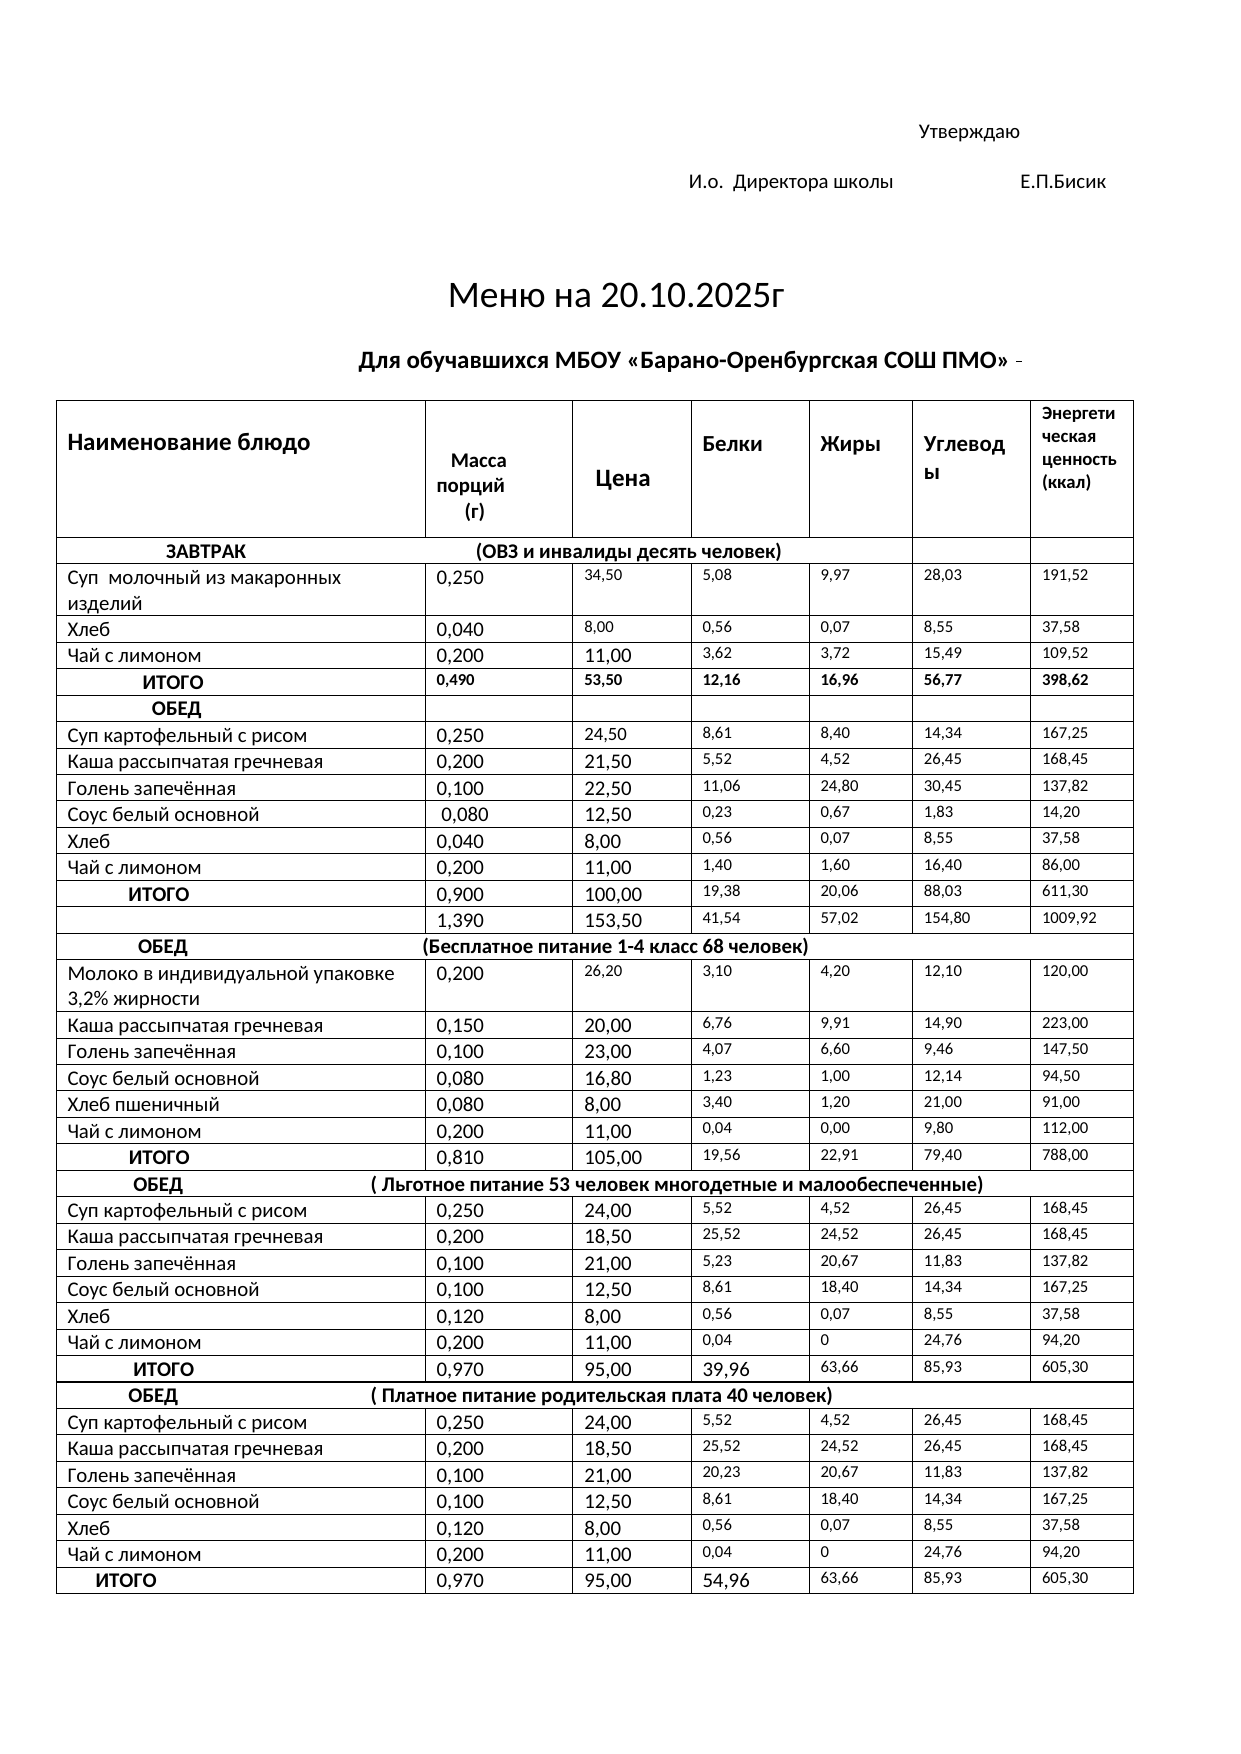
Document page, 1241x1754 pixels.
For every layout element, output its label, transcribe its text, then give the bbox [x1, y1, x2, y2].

table_cell Суп молочный из макаронных изделий [57, 564, 425, 615]
table_cell 0,07 [810, 1515, 912, 1540]
table_cell 20,06 [810, 881, 912, 906]
table_cell ИТОГО [57, 881, 425, 906]
table_cell 3,62 [692, 643, 809, 668]
table_cell 1,40 [692, 854, 809, 880]
table_cell ИТОГО [57, 1356, 425, 1381]
table_cell 24,76 [913, 1541, 1030, 1567]
table_cell 34,50 [573, 564, 691, 615]
table_cell 0,56 [692, 828, 809, 853]
table_cell 20,23 [692, 1462, 809, 1487]
table_cell 605,30 [1031, 1568, 1133, 1593]
table_header Энергетическая ценность (ккал) [1031, 401, 1133, 537]
table_header Масса порций (г) [426, 401, 572, 537]
table_cell [913, 538, 1030, 563]
table_cell 168,45 [1031, 1435, 1133, 1461]
table_cell 0,100 [426, 1039, 572, 1064]
table_cell 0,23 [692, 801, 809, 827]
table_cell 21,50 [573, 749, 691, 774]
table_cell 63,66 [810, 1356, 912, 1381]
table_cell Голень запечённая [57, 1039, 425, 1064]
table_cell 0,080 [426, 801, 572, 827]
table_cell 8,61 [692, 1277, 809, 1302]
table_cell 94,20 [1031, 1330, 1133, 1355]
table_cell 168,45 [1031, 1224, 1133, 1249]
table_cell 26,45 [913, 1435, 1030, 1461]
table_cell 223,00 [1031, 1012, 1133, 1037]
table_cell [1031, 696, 1133, 721]
table_cell 0,07 [810, 1303, 912, 1328]
table_cell 8,55 [913, 828, 1030, 853]
table_cell 14,34 [913, 722, 1030, 747]
table_cell 100,00 [573, 881, 691, 906]
table_cell 8,61 [692, 722, 809, 747]
table_cell 0,200 [426, 960, 572, 1011]
table_cell 11,00 [573, 1118, 691, 1143]
table_cell 0,040 [426, 616, 572, 642]
table_cell 0,150 [426, 1012, 572, 1037]
table_cell 26,45 [913, 749, 1030, 774]
table_cell 5,52 [692, 1197, 809, 1223]
table_cell 605,30 [1031, 1356, 1133, 1381]
table_cell 20,67 [810, 1250, 912, 1276]
table_cell [913, 696, 1030, 721]
table_cell 37,58 [1031, 828, 1133, 853]
table_cell 14,34 [913, 1488, 1030, 1514]
table_cell 167,25 [1031, 1488, 1133, 1514]
table_cell Чай с лимоном [57, 1541, 425, 1567]
table_cell Чай с лимоном [57, 854, 425, 880]
table_cell 1,390 [426, 907, 572, 933]
table_cell 6,76 [692, 1012, 809, 1037]
table_cell 54,96 [692, 1568, 809, 1593]
table_cell 26,45 [913, 1224, 1030, 1249]
table_cell 109,52 [1031, 643, 1133, 668]
table_cell Каша рассыпчатая гречневая [57, 749, 425, 774]
table_cell 1009,92 [1031, 907, 1133, 933]
table_cell 26,45 [913, 1409, 1030, 1434]
table_cell 0,56 [692, 1515, 809, 1540]
table_cell 39,96 [692, 1356, 809, 1381]
table_cell 0,04 [692, 1330, 809, 1355]
table_cell 1,83 [913, 801, 1030, 827]
table_cell 12,16 [692, 669, 809, 694]
table_cell 0,970 [426, 1568, 572, 1593]
table_cell 0,490 [426, 669, 572, 694]
table_cell Хлеб [57, 1515, 425, 1540]
table_cell 3,40 [692, 1091, 809, 1117]
table_cell 25,52 [692, 1224, 809, 1249]
table_header Жиры [810, 401, 912, 537]
table_cell Соус белый основной [57, 801, 425, 827]
table_cell 12,10 [913, 960, 1030, 1011]
table_cell 0,200 [426, 1541, 572, 1567]
table_cell Суп картофельный с рисом [57, 1409, 425, 1434]
table_cell 16,80 [573, 1065, 691, 1090]
table_cell Чай с лимоном [57, 1118, 425, 1143]
table_cell 24,52 [810, 1224, 912, 1249]
table_cell 26,45 [913, 1197, 1030, 1223]
table_cell Чай с лимоном [57, 643, 425, 668]
table_cell Чай с лимоном [57, 1330, 425, 1355]
table_cell 191,52 [1031, 564, 1133, 615]
table_cell 0,56 [692, 616, 809, 642]
table_header Углеводы [913, 401, 1030, 537]
table_cell 8,00 [573, 1515, 691, 1540]
table_cell 8,00 [573, 1091, 691, 1117]
table_cell 0,040 [426, 828, 572, 853]
table_cell ОБЕД ( Льготное питание 53 человек многодетные и малообеспеченные) [57, 1171, 1133, 1196]
table_header Наименование блюдо [57, 401, 425, 537]
table_cell 168,45 [1031, 1197, 1133, 1223]
table_cell 20,67 [810, 1462, 912, 1487]
table_cell 12,50 [573, 1488, 691, 1514]
table_cell 19,38 [692, 881, 809, 906]
table_cell 167,25 [1031, 1277, 1133, 1302]
table_cell 12,50 [573, 1277, 691, 1302]
table_cell 0,970 [426, 1356, 572, 1381]
table_cell 56,77 [913, 669, 1030, 694]
table_cell ОБЕД ( Платное питание родительская плата 40 человек) [57, 1383, 1133, 1408]
table_cell 9,91 [810, 1012, 912, 1037]
table_cell 0 [810, 1330, 912, 1355]
table_cell 11,00 [573, 643, 691, 668]
table_cell [57, 907, 425, 933]
table_cell 0,080 [426, 1091, 572, 1117]
table_cell 18,50 [573, 1224, 691, 1249]
table_cell 0,56 [692, 1303, 809, 1328]
table_cell 0 [810, 1541, 912, 1567]
table_cell [573, 696, 691, 721]
table_cell 4,52 [810, 1197, 912, 1223]
table_cell Голень запечённая [57, 775, 425, 800]
table_cell 94,20 [1031, 1541, 1133, 1567]
table_cell Молоко в индивидуальной упаковке 3,2% жирности [57, 960, 425, 1011]
table_cell 0,810 [426, 1144, 572, 1170]
table_cell 86,00 [1031, 854, 1133, 880]
table_cell Каша рассыпчатая гречневая [57, 1224, 425, 1249]
table_cell 11,00 [573, 854, 691, 880]
table_cell Голень запечённая [57, 1250, 425, 1276]
table_cell 22,91 [810, 1144, 912, 1170]
table_cell 168,45 [1031, 749, 1133, 774]
table_cell 18,50 [573, 1435, 691, 1461]
table_cell 4,07 [692, 1039, 809, 1064]
table_cell 3,72 [810, 643, 912, 668]
table_cell 95,00 [573, 1568, 691, 1593]
table_cell ИТОГО [57, 669, 425, 694]
table_cell 147,50 [1031, 1039, 1133, 1064]
table_cell 21,00 [913, 1091, 1030, 1117]
table_cell 0,100 [426, 1488, 572, 1514]
table_cell 41,54 [692, 907, 809, 933]
table_cell 24,00 [573, 1197, 691, 1223]
table_cell 0,100 [426, 775, 572, 800]
table_cell 8,55 [913, 1515, 1030, 1540]
table_cell ОБЕД (Бесплатное питание 1-4 класс 68 человек) [57, 934, 1133, 959]
table_cell 8,40 [810, 722, 912, 747]
table_cell 24,00 [573, 1409, 691, 1434]
table_cell 0,120 [426, 1515, 572, 1540]
table_cell 21,00 [573, 1250, 691, 1276]
table_cell 12,14 [913, 1065, 1030, 1090]
table_cell Соус белый основной [57, 1065, 425, 1090]
table_cell ОБЕД [57, 696, 425, 721]
table_cell 0,100 [426, 1277, 572, 1302]
table_cell 8,55 [913, 616, 1030, 642]
table_cell 20,00 [573, 1012, 691, 1037]
table_cell Суп картофельный с рисом [57, 1197, 425, 1223]
table_cell 8,00 [573, 616, 691, 642]
table_cell Каша рассыпчатая гречневая [57, 1435, 425, 1461]
table_cell 16,40 [913, 854, 1030, 880]
table_cell 8,55 [913, 1303, 1030, 1328]
table_cell 3,10 [692, 960, 809, 1011]
table_cell 91,00 [1031, 1091, 1133, 1117]
table_cell Хлеб [57, 616, 425, 642]
table_cell 6,60 [810, 1039, 912, 1064]
table_cell Соус белый основной [57, 1488, 425, 1514]
table_cell 16,96 [810, 669, 912, 694]
table_cell Хлеб пшеничный [57, 1091, 425, 1117]
table_cell 154,80 [913, 907, 1030, 933]
table_cell 0,07 [810, 616, 912, 642]
table_cell 24,52 [810, 1435, 912, 1461]
table_cell 8,61 [692, 1488, 809, 1514]
table_cell 37,58 [1031, 1303, 1133, 1328]
table_cell 11,83 [913, 1250, 1030, 1276]
table_cell 0,200 [426, 1224, 572, 1249]
table_cell 0,00 [810, 1118, 912, 1143]
table_cell 85,93 [913, 1568, 1030, 1593]
table_cell 24,50 [573, 722, 691, 747]
table_cell 1,23 [692, 1065, 809, 1090]
table_cell ЗАВТРАК (ОВЗ и инвалиды десять человек) [57, 538, 912, 563]
table_cell 22,50 [573, 775, 691, 800]
table_cell 611,30 [1031, 881, 1133, 906]
table_cell 11,06 [692, 775, 809, 800]
table_cell 153,50 [573, 907, 691, 933]
table_cell 4,20 [810, 960, 912, 1011]
table_cell 167,25 [1031, 722, 1133, 747]
table_cell 30,45 [913, 775, 1030, 800]
table_cell 120,00 [1031, 960, 1133, 1011]
table_cell Соус белый основной [57, 1277, 425, 1302]
table_cell 0,200 [426, 854, 572, 880]
table_cell 85,93 [913, 1356, 1030, 1381]
table_cell 0,200 [426, 1435, 572, 1461]
table_cell 5,52 [692, 1409, 809, 1434]
table_cell Хлеб [57, 828, 425, 853]
table_cell 57,02 [810, 907, 912, 933]
table_cell 63,66 [810, 1568, 912, 1593]
table_cell 0,67 [810, 801, 912, 827]
text Утверждаю [177, 118, 1152, 143]
table_cell 12,50 [573, 801, 691, 827]
table_cell 79,40 [913, 1144, 1030, 1170]
table_cell 0,200 [426, 643, 572, 668]
table_cell [426, 696, 572, 721]
table_cell 0,900 [426, 881, 572, 906]
table_cell 25,52 [692, 1435, 809, 1461]
table_cell ИТОГО [57, 1568, 425, 1593]
table_cell 5,23 [692, 1250, 809, 1276]
table_cell 26,20 [573, 960, 691, 1011]
table_cell 9,46 [913, 1039, 1030, 1064]
table_cell 18,40 [810, 1488, 912, 1514]
table_cell 24,80 [810, 775, 912, 800]
table_cell 105,00 [573, 1144, 691, 1170]
table_cell 168,45 [1031, 1409, 1133, 1434]
table_cell 4,52 [810, 1409, 912, 1434]
table_cell 0,120 [426, 1303, 572, 1328]
table_cell 398,62 [1031, 669, 1133, 694]
table_cell Голень запечённая [57, 1462, 425, 1487]
table_cell 137,82 [1031, 775, 1133, 800]
table_cell 53,50 [573, 669, 691, 694]
table_cell 14,20 [1031, 801, 1133, 827]
table_cell Суп картофельный с рисом [57, 722, 425, 747]
table_cell 137,82 [1031, 1250, 1133, 1276]
table_cell 0,250 [426, 722, 572, 747]
table_cell 0,100 [426, 1250, 572, 1276]
table_cell 18,40 [810, 1277, 912, 1302]
table_header Белки [692, 401, 809, 537]
table_cell 0,04 [692, 1541, 809, 1567]
table_cell Хлеб [57, 1303, 425, 1328]
table_cell 37,58 [1031, 1515, 1133, 1540]
table_cell 5,08 [692, 564, 809, 615]
table_cell 14,34 [913, 1277, 1030, 1302]
table_cell 95,00 [573, 1356, 691, 1381]
table_cell 0,200 [426, 1118, 572, 1143]
table_cell 0,250 [426, 1409, 572, 1434]
table_cell 24,76 [913, 1330, 1030, 1355]
table_cell 112,00 [1031, 1118, 1133, 1143]
table_cell 11,00 [573, 1330, 691, 1355]
table_cell 11,00 [573, 1541, 691, 1567]
table_cell 94,50 [1031, 1065, 1133, 1090]
table_cell 88,03 [913, 881, 1030, 906]
table_cell [692, 696, 809, 721]
table_cell 19,56 [692, 1144, 809, 1170]
table_cell 11,83 [913, 1462, 1030, 1487]
table_cell 0,07 [810, 828, 912, 853]
table_cell 9,80 [913, 1118, 1030, 1143]
table_cell Каша рассыпчатая гречневая [57, 1012, 425, 1037]
text Меню на 20.10.2025г [177, 271, 1152, 317]
table_cell 1,20 [810, 1091, 912, 1117]
table_cell 0,250 [426, 1197, 572, 1223]
table_header Цена [573, 401, 691, 537]
table_cell 0,250 [426, 564, 572, 615]
table_cell 1,00 [810, 1065, 912, 1090]
table_cell 14,90 [913, 1012, 1030, 1037]
table_cell 5,52 [692, 749, 809, 774]
table_cell [1031, 538, 1133, 563]
table_cell [810, 696, 912, 721]
table_cell 28,03 [913, 564, 1030, 615]
table_cell 23,00 [573, 1039, 691, 1064]
table_cell 137,82 [1031, 1462, 1133, 1487]
text Для обучавшихся МБОУ «Барано-Оренбургская СОШ ПМО» [177, 344, 1152, 375]
table_cell 0,100 [426, 1462, 572, 1487]
table_cell 15,49 [913, 643, 1030, 668]
table_cell 8,00 [573, 828, 691, 853]
table_cell 4,52 [810, 749, 912, 774]
table_cell 1,60 [810, 854, 912, 880]
table_cell 0,080 [426, 1065, 572, 1090]
table_cell 0,200 [426, 1330, 572, 1355]
text И.о. Директора школы Е.П.Бисик [177, 168, 1152, 193]
table_cell 9,97 [810, 564, 912, 615]
table_cell 8,00 [573, 1303, 691, 1328]
table_cell 0,200 [426, 749, 572, 774]
table_cell 788,00 [1031, 1144, 1133, 1170]
table_cell ИТОГО [57, 1144, 425, 1170]
table_cell 0,04 [692, 1118, 809, 1143]
table_cell 21,00 [573, 1462, 691, 1487]
table_cell 37,58 [1031, 616, 1133, 642]
